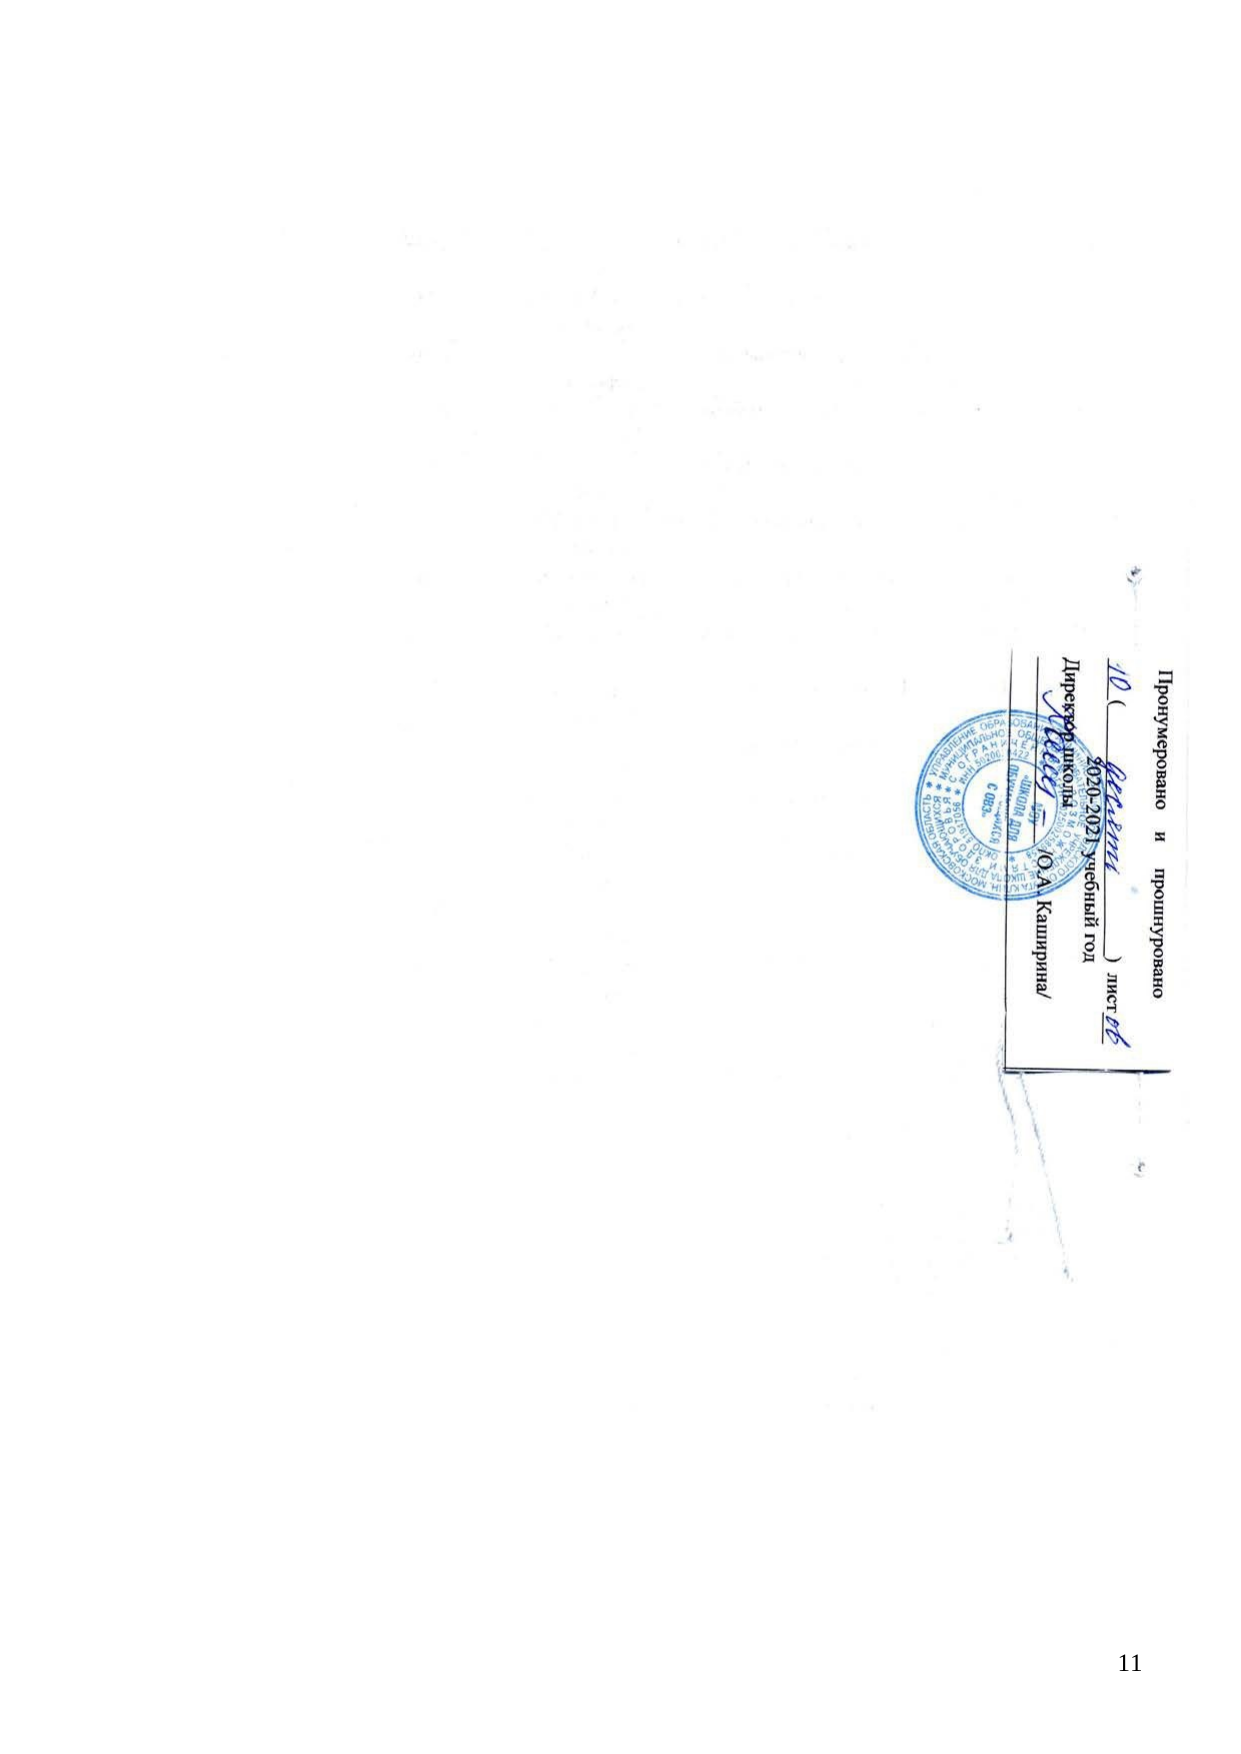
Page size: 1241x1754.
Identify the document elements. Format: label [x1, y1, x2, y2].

picture [181, 147, 1196, 1573]
